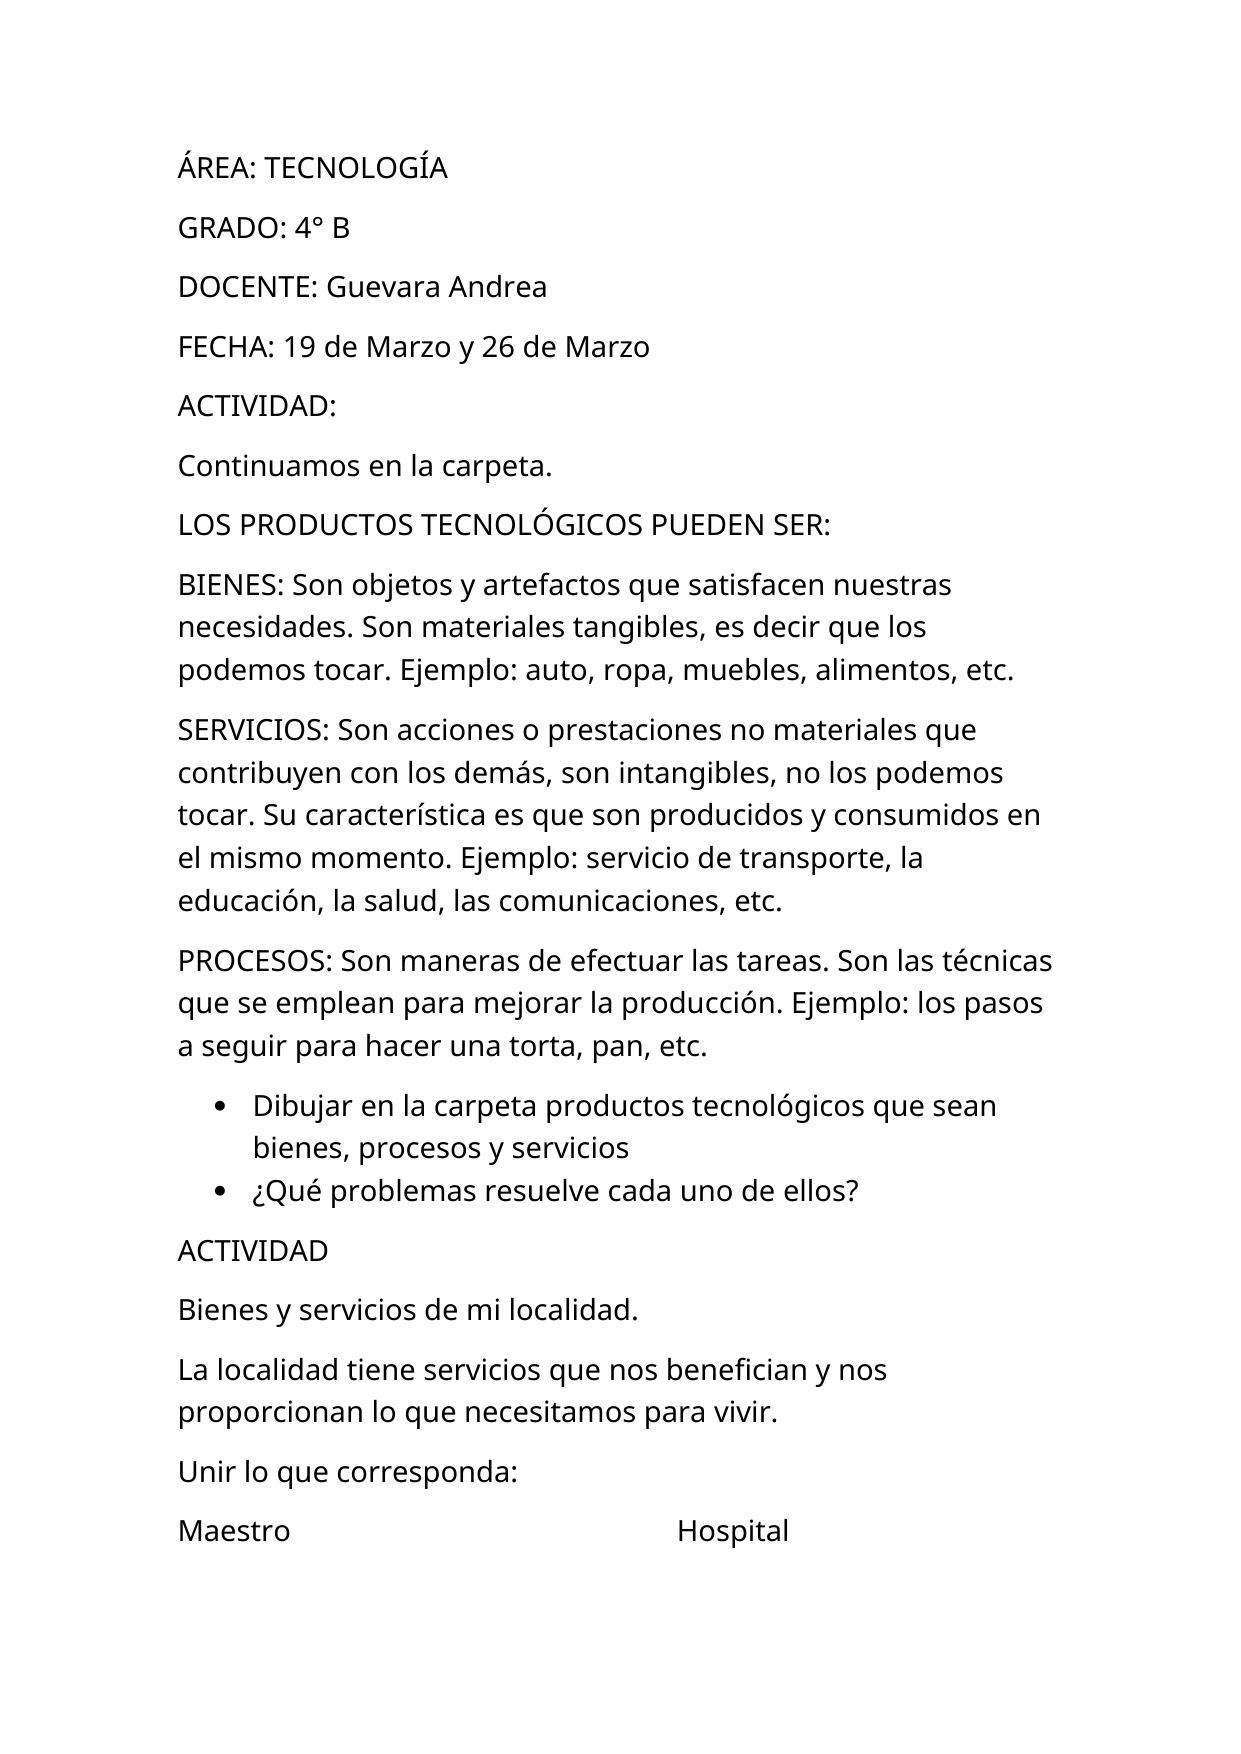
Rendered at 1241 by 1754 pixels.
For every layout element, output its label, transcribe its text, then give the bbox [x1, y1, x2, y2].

text LOS PRODUCTOS TECNOLÓGICOS PUEDEN SER: [177, 504, 1063, 544]
text ÁREA: TECNOLOGÍA [177, 148, 1063, 187]
text BIENES: Son objetos y artefactos que satisfacen nuestras necesidades. Son materiales tangibles, es decir que los podemos tocar. Ejemplo: auto, ropa, muebles, alimentos, etc. [177, 564, 1063, 689]
text Bienes y servicios de mi localidad. [177, 1289, 1063, 1329]
text Unir lo que corresponda: [177, 1451, 1063, 1491]
list ¿Qué problemas resuelve cada uno de ellos? [215, 1171, 1063, 1210]
text ACTIVIDAD: [177, 386, 1063, 425]
text SERVICIOS: Son acciones o prestaciones no materiales que contribuyen con los demás, son intangibles, no los podemos tocar. Su característica es que son producidos y consumidos en el mismo momento. Ejemplo: servicio de transporte, la educación, la salud, las comunicaciones, etc. [177, 709, 1063, 920]
text FECHA: 19 de Marzo y 26 de Marzo [177, 326, 1063, 366]
text GRADO: 4° B [177, 207, 1063, 247]
text Continuamos en la carpeta. [177, 445, 1063, 485]
text ACTIVIDAD [177, 1230, 1063, 1270]
text Maestro Hospital [177, 1511, 1063, 1550]
list Dibujar en la carpeta productos tecnológicos que sean bienes, procesos y servicios [215, 1085, 1063, 1167]
text DOCENTE: Guevara Andrea [177, 267, 1063, 306]
text La localidad tiene servicios que nos benefician y nos proporcionan lo que necesitamos para vivir. [177, 1349, 1063, 1431]
text PROCESOS: Son maneras de efectuar las tareas. Son las técnicas que se emplean para mejorar la producción. Ejemplo: los pasos a seguir para hacer una torta, pan, etc. [177, 940, 1063, 1065]
